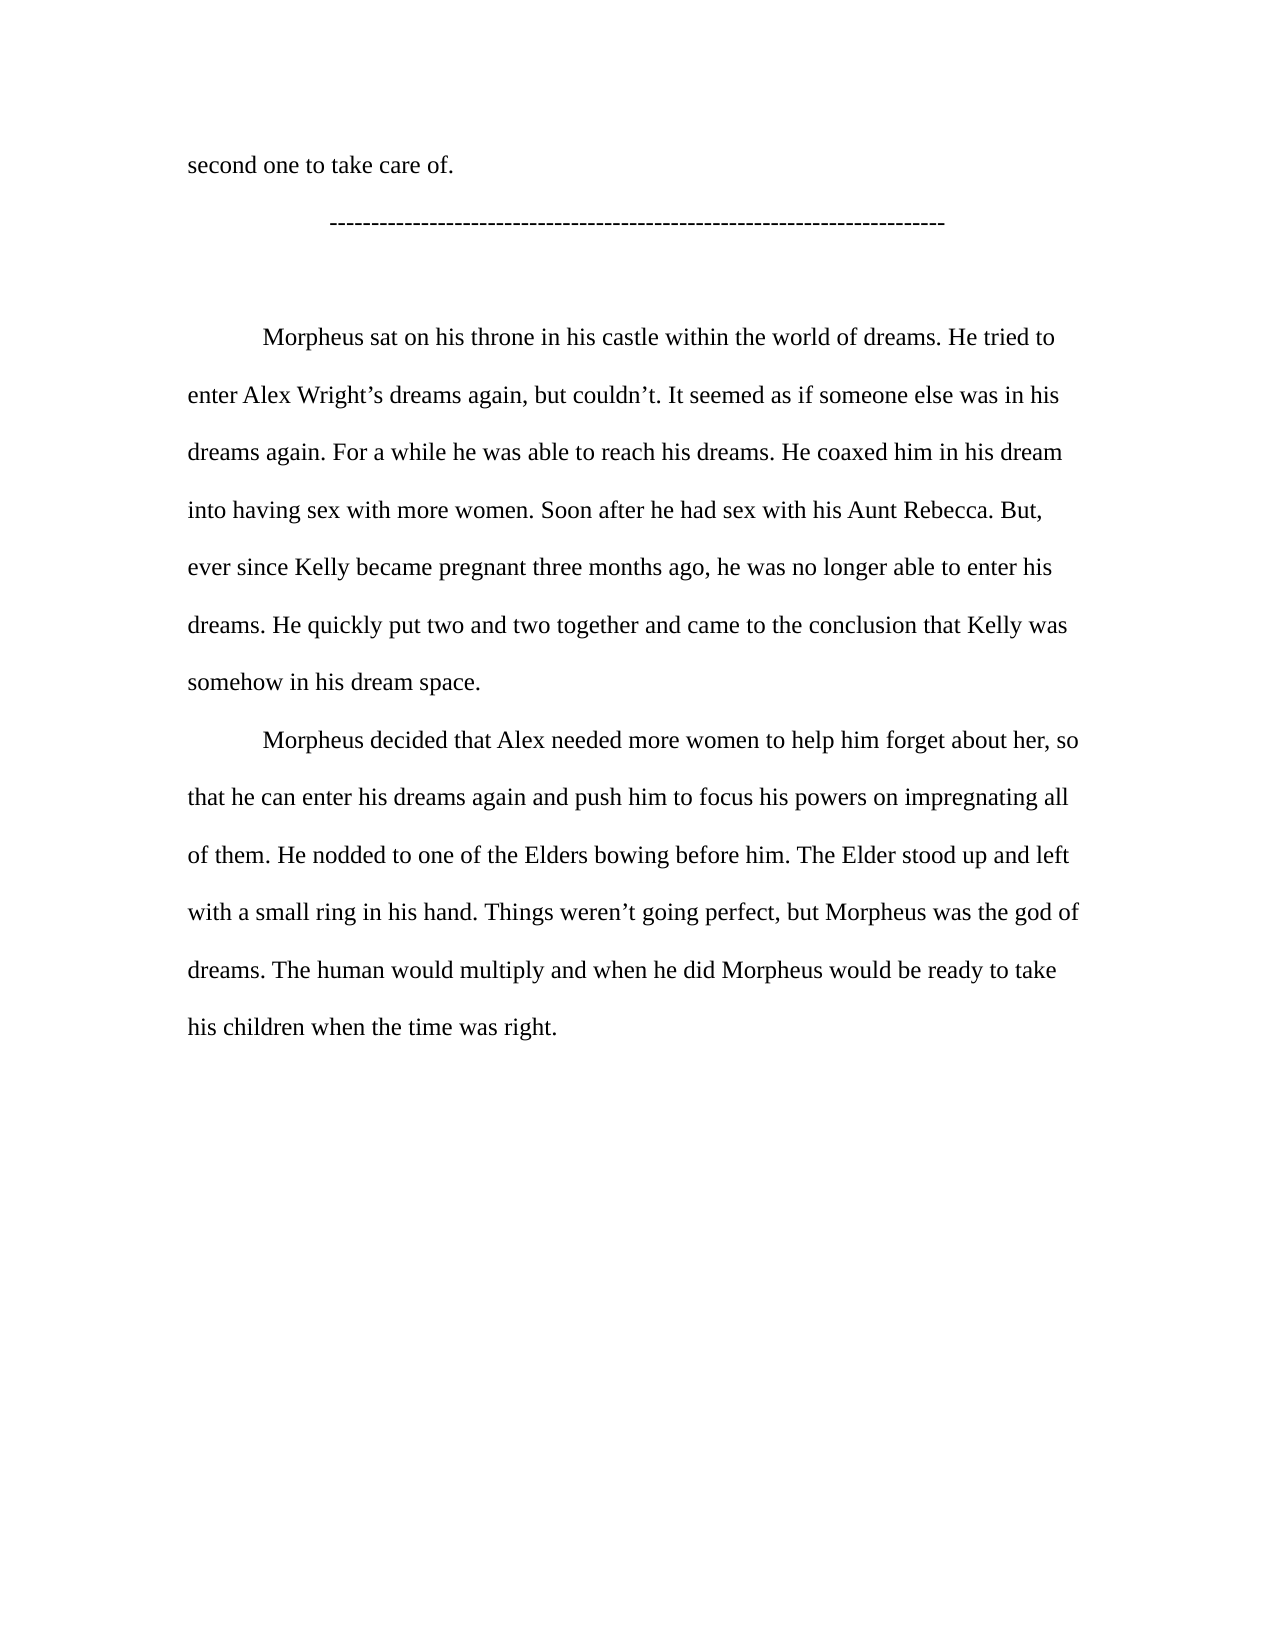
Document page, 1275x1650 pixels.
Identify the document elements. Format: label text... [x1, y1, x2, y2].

text Morpheus sat on his throne in his castle within the world of dreams. He tried to enter Alex Wright’s dreams again, but couldn’t. It seemed as if someone else was in his dreams again. For a while he was able to reach his dreams. He coaxed him in his dream into having sex with more women. Soon after he had sex with his Aunt Rebecca. But, ever since Kelly became pregnant three months ago, he was no longer able to enter his dreams. He quickly put two and two together and came to the conclusion that Kelly was somehow in his dream space. [187, 322, 1087, 696]
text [187, 150, 1087, 179]
text Morpheus decided that Alex needed more women to help him forget about her, so that he can enter his dreams again and push him to focus his powers on impregnating all of them. He nodded to one of the Elders bowing before him. The Elder stood up and left with a small ring in his hand. Things weren’t going perfect, but Morpheus was the god of dreams. The human would multiply and when he did Morpheus would be ready to take his children when the time was right. [187, 725, 1087, 1041]
text -------------------------------------------------------------------------- [187, 207, 1087, 236]
